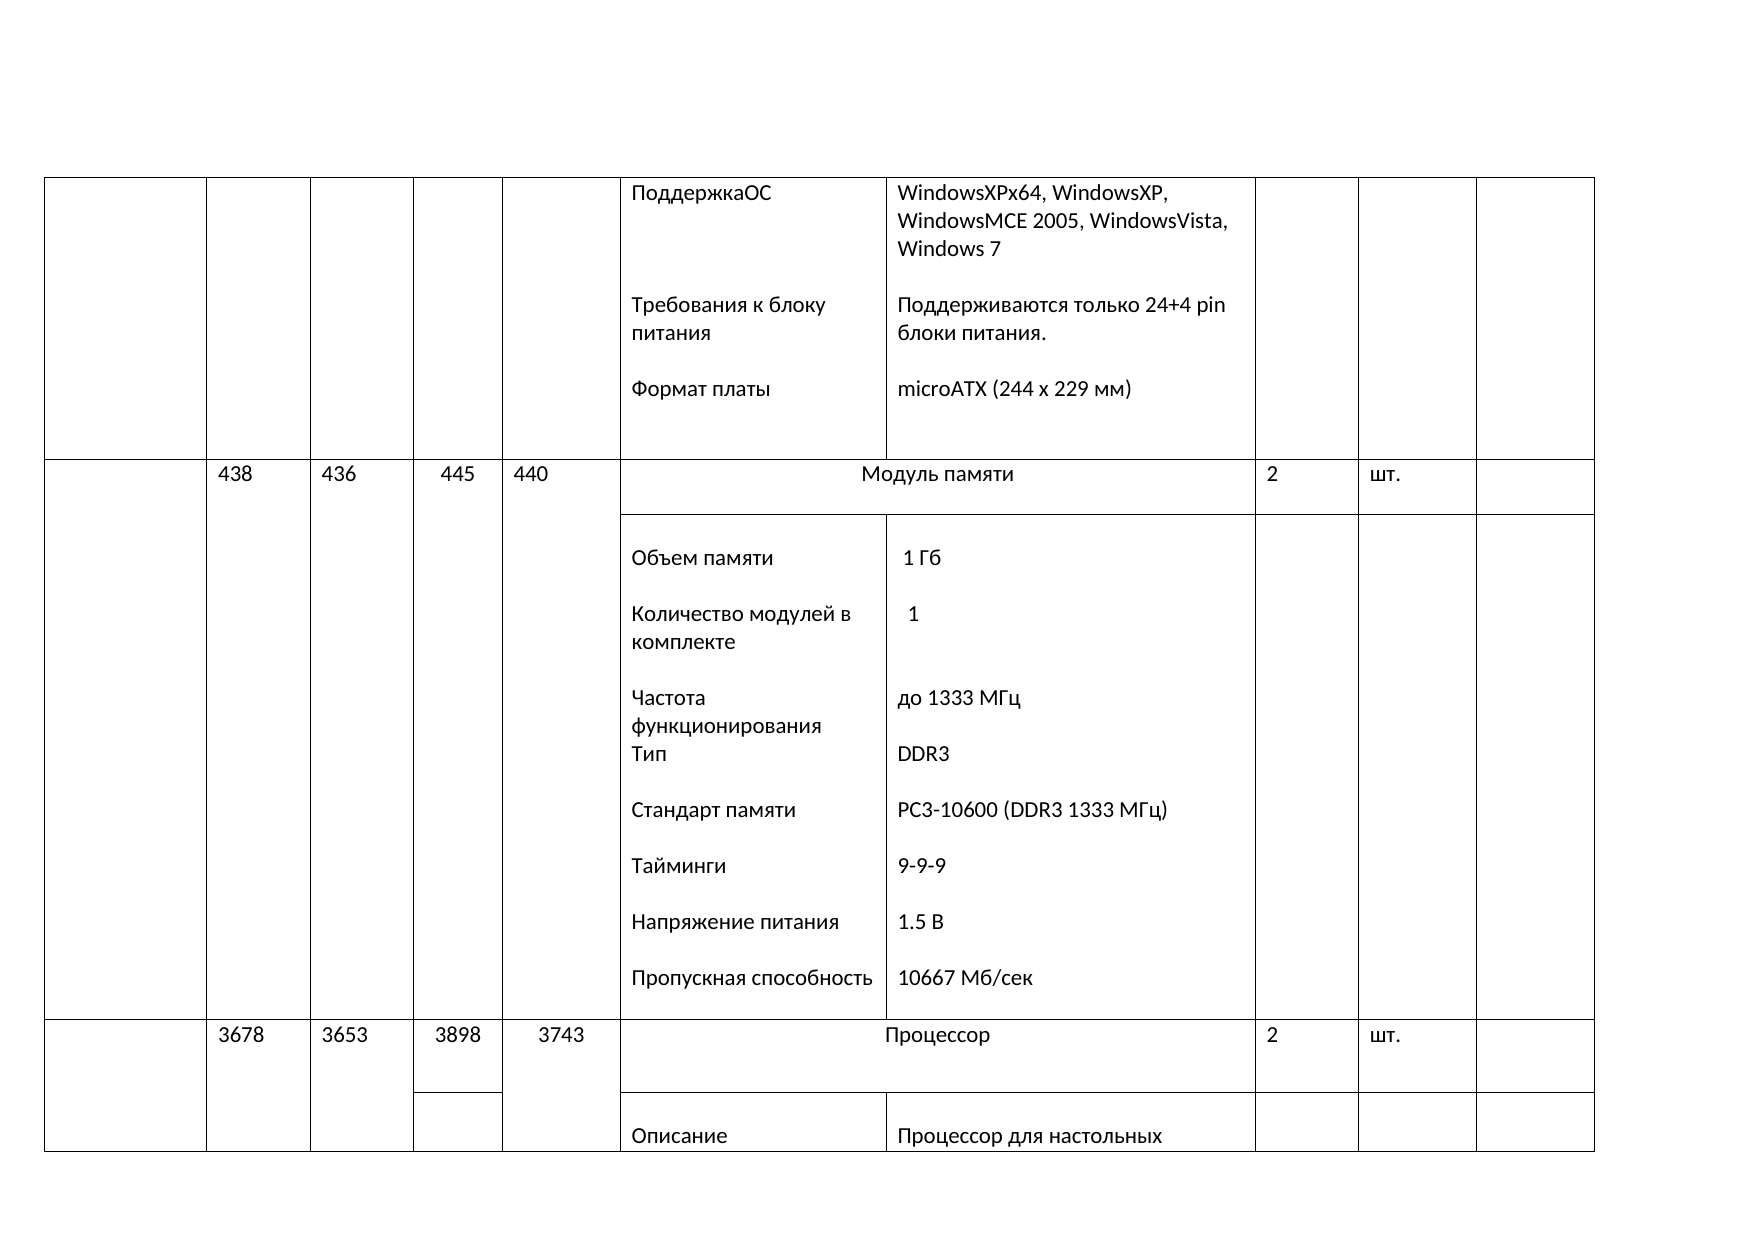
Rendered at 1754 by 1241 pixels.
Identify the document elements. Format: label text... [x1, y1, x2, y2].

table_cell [621, 178, 886, 458]
table_cell 3743 [503, 1020, 620, 1151]
table_cell шт. [1359, 460, 1476, 514]
table_cell [414, 1093, 502, 1151]
table_cell [45, 1020, 206, 1151]
table_cell шт. [1359, 1020, 1476, 1092]
table_cell Процессор [621, 1020, 1255, 1092]
table_cell [1256, 178, 1358, 458]
table_cell [1477, 460, 1594, 514]
table_cell 3678 [207, 1020, 310, 1151]
table_cell [1477, 1093, 1594, 1151]
table_cell [1477, 178, 1594, 458]
table_cell [1477, 1020, 1594, 1092]
table_cell [1359, 1093, 1476, 1151]
table_cell 436 [311, 460, 413, 1019]
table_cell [621, 1093, 886, 1151]
table_cell 2 [1256, 460, 1358, 514]
table_cell 2 [1256, 1020, 1358, 1092]
table_cell [1477, 515, 1594, 1019]
table_cell 440 [503, 460, 620, 1019]
table_cell 3898 [414, 1020, 502, 1092]
table_cell 1 Гб 1 до 1333 МГц DDR3 PC3-10600 (DDR3 1333 МГц) 9-9-9 1.5 В 10667 Мб/сек [887, 515, 1255, 1019]
table_cell Объем памяти Количество модулей в комплекте Частота функционирования Тип Стандарт памяти Тайминги Напряжение питания Пропускная способность [621, 515, 886, 1019]
table_cell [1256, 1093, 1358, 1151]
table_cell [1359, 515, 1476, 1019]
table_cell 438 [207, 460, 310, 1019]
table_cell [1359, 178, 1476, 458]
table_cell Модуль памяти [621, 460, 1255, 514]
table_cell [887, 1093, 1255, 1151]
table_cell [45, 460, 206, 1019]
table_cell 3653 [311, 1020, 413, 1151]
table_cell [887, 178, 1255, 458]
table_cell [1256, 515, 1358, 1019]
table_cell 445 [414, 460, 502, 1019]
